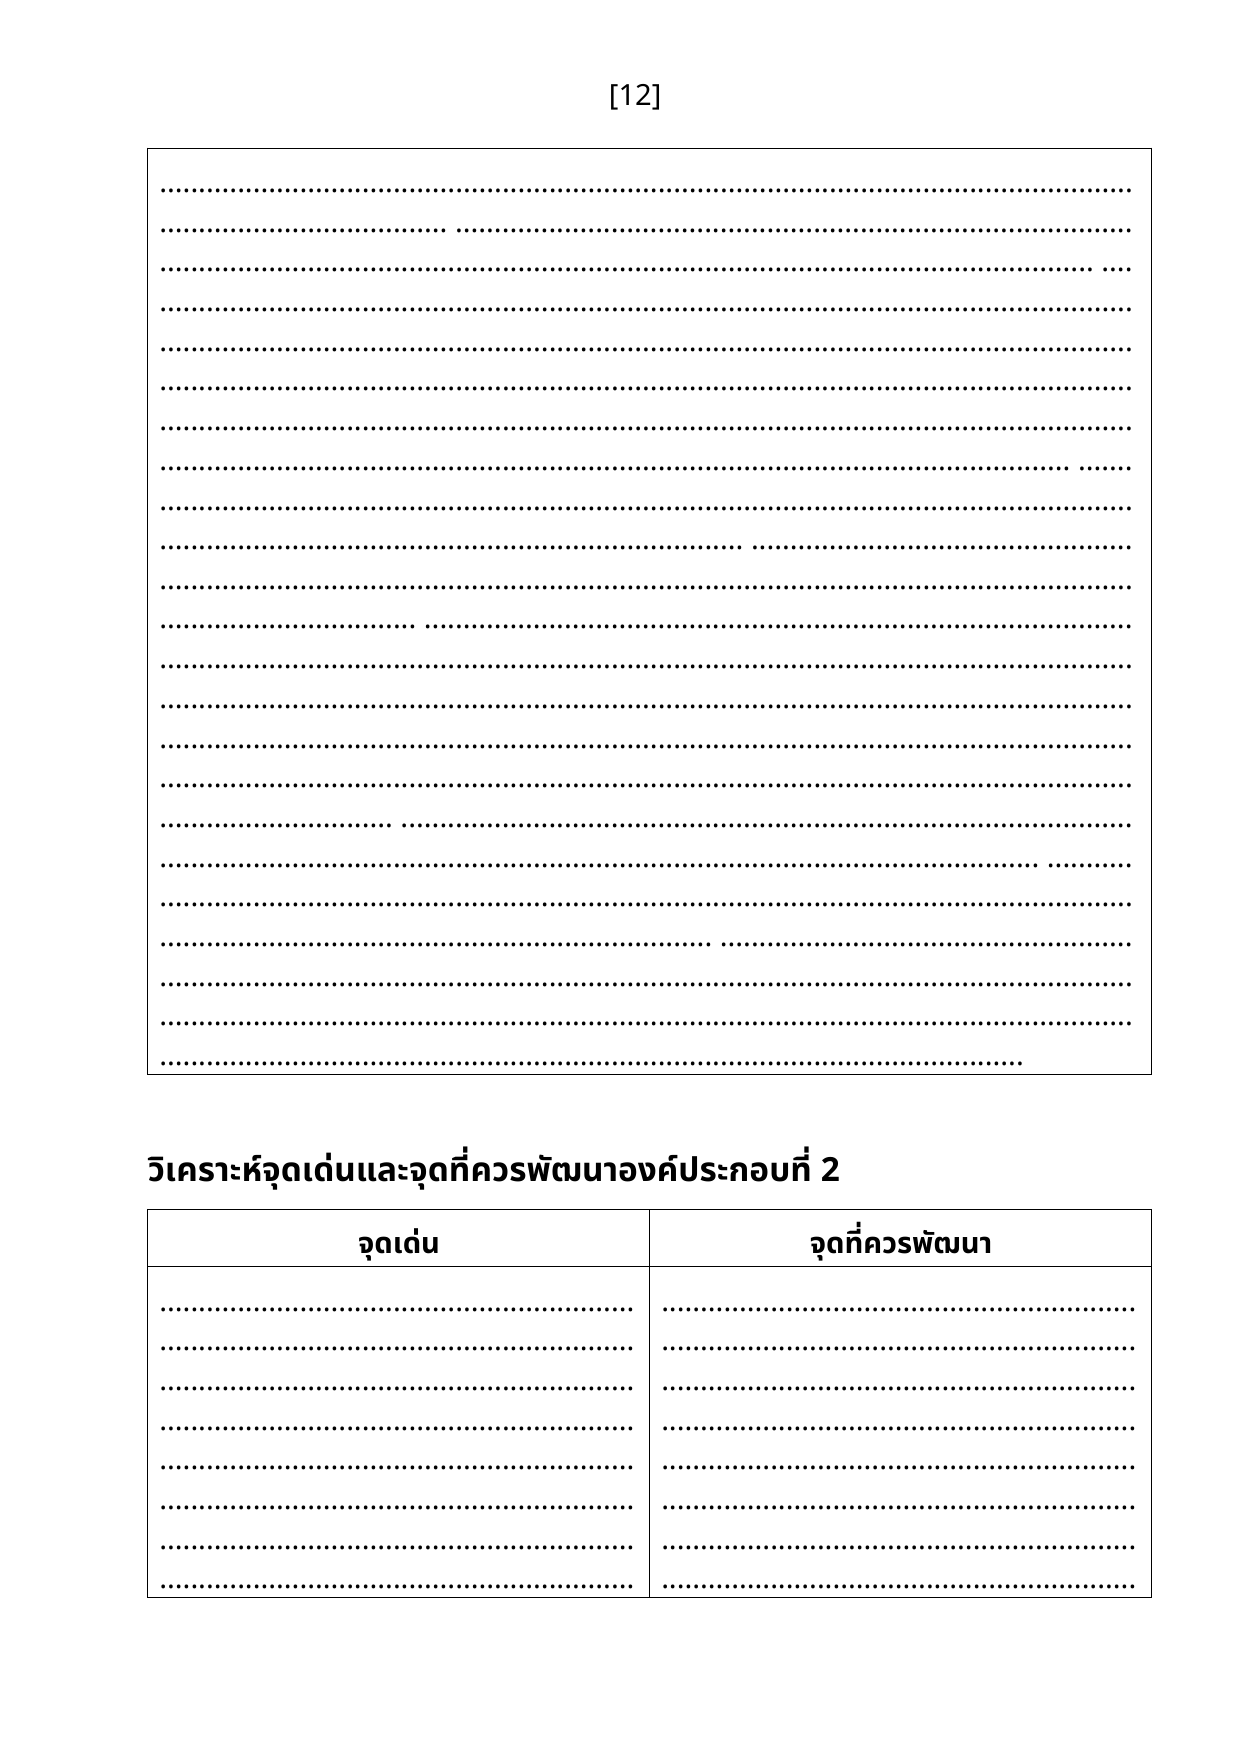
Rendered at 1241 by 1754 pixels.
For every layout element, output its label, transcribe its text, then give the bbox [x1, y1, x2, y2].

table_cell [148, 149, 1151, 1074]
table_header จุดที่ควรพัฒนา [650, 1210, 1151, 1266]
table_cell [148, 1267, 649, 1597]
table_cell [650, 1267, 1151, 1597]
table_header จุดเด่น [148, 1210, 649, 1266]
text วิเคราะห์จุดเด่นและจุดที่ควรพัฒนาองค์ประกอบที่ 2 [148, 1146, 1122, 1196]
